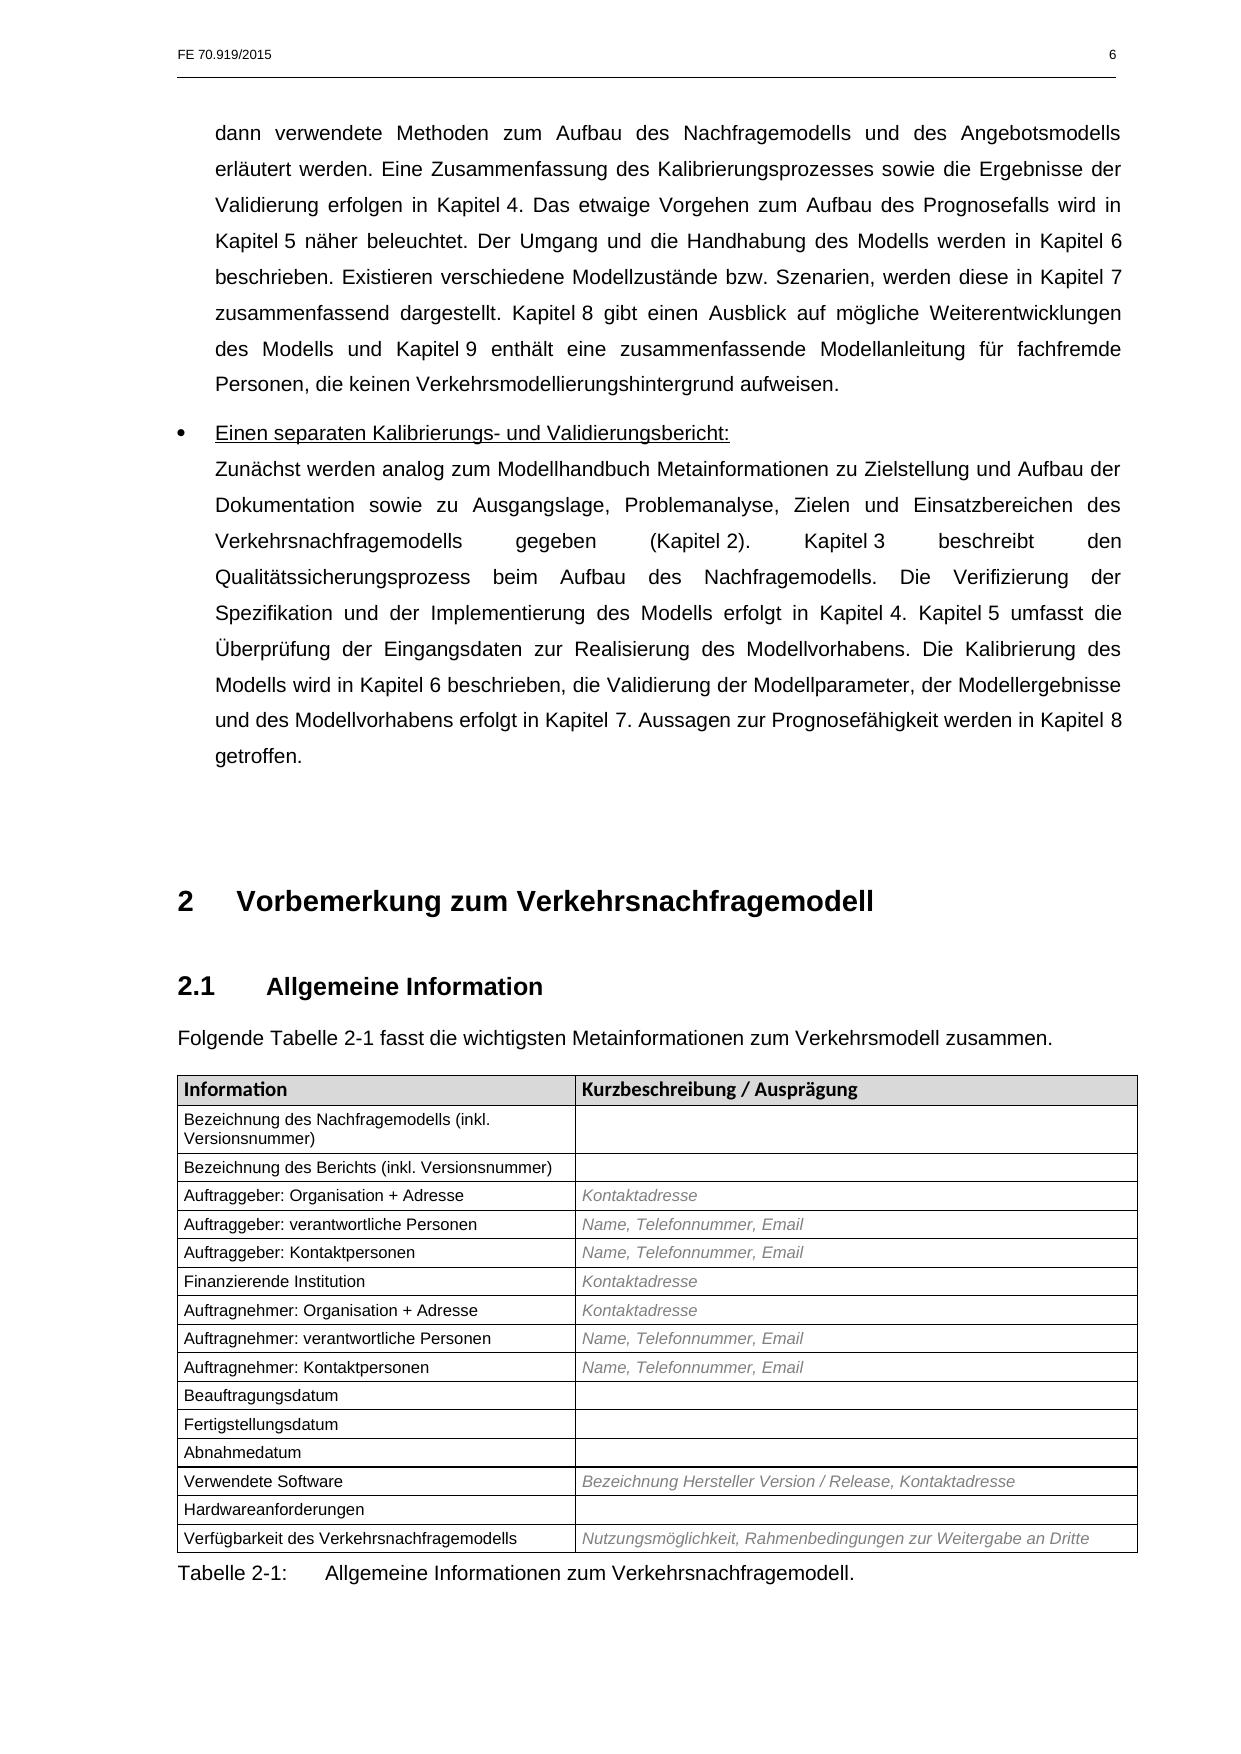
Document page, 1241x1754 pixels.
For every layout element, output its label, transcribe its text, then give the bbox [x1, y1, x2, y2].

table_cell Hardwareanforderungen [178, 1496, 575, 1523]
table_cell Auftraggeber: Organisation + Adresse [178, 1182, 575, 1209]
table_cell [576, 1496, 1137, 1523]
table_cell [576, 1154, 1137, 1181]
table_cell Beauftragungsdatum [178, 1382, 575, 1409]
table_cell Kontaktadresse [576, 1182, 1137, 1209]
table_cell Abnahmedatum [178, 1439, 575, 1466]
table_cell Kontaktadresse [576, 1296, 1137, 1324]
table_cell Name, Telefonnummer, Email [576, 1353, 1137, 1381]
table_cell Verwendete Software [178, 1468, 575, 1495]
table_cell Bezeichnung Hersteller Version / Release, Kontaktadresse [576, 1468, 1137, 1495]
text Tabelle 2-1: Allgemeine Informationen zum Verkehrsnachfragemodell. [177, 1559, 1122, 1584]
table_cell Name, Telefonnummer, Email [576, 1239, 1137, 1267]
table_cell Kontaktadresse [576, 1268, 1137, 1295]
table_header Information [178, 1076, 575, 1105]
table_cell [576, 1106, 1137, 1152]
table_cell Name, Telefonnummer, Email [576, 1211, 1137, 1238]
text Folgende Tabelle 2-1 fasst die wichtigsten Metainformationen zum Verkehrsmodell zusammen. [177, 1026, 1122, 1050]
table_cell [576, 1439, 1137, 1466]
list Einen separaten Kalibrierungs- und Validierungsbericht: Zunächst werden analog zum Modellhandbuch Metainformationen zu Zielstellung und Aufbau der Dokumentation sowie zu Ausgangslage, Problemanalyse, Zielen und Einsatzbereichen des Verkehrsnachfragemodells gegeben (Kapitel 2). Kapitel 3 beschreibt den Qualitätssicherungsprozess beim Aufbau des Nachfragemodells. Die Verifizierung der Spezifikation und der Implementierung des Modells erfolgt in Kapitel 4. Kapitel 5 umfasst die Überprüfung der Eingangsdaten zur Realisierung des Modellvorhabens. Die Kalibrierung des Modells wird in Kapitel 6 beschrieben, die Validierung der Modellparameter, der Modellergebnisse und des Modellvorhabens erfolgt in Kapitel 7. Aussagen zur Prognosefähigkeit werden in Kapitel 8 getroffen. [177, 421, 1122, 768]
table_cell Finanzierende Institution [178, 1268, 575, 1295]
subtitle Vorbemerkung zum Verkehrsnachfragemodell [177, 880, 1122, 918]
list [177, 121, 1122, 396]
table_cell Auftraggeber: verantwortliche Personen [178, 1211, 575, 1238]
table_cell Bezeichnung des Nachfragemodells (inkl. Versionsnummer) [178, 1106, 575, 1152]
table_header Kurzbeschreibung / Ausprägung [576, 1076, 1137, 1105]
table_cell Auftragnehmer: verantwortliche Personen [178, 1325, 575, 1352]
table_cell Verfügbarkeit des Verkehrsnachfragemodells [178, 1525, 575, 1552]
subtitle Allgemeine Information [177, 968, 1122, 1001]
table_cell Name, Telefonnummer, Email [576, 1325, 1137, 1352]
table_cell [576, 1382, 1137, 1409]
table_cell Nutzungsmöglichkeit, Rahmenbedingungen zur Weitergabe an Dritte [576, 1525, 1137, 1552]
table_cell Auftragnehmer: Organisation + Adresse [178, 1296, 575, 1324]
table_cell Auftraggeber: Kontaktpersonen [178, 1239, 575, 1267]
table_cell Bezeichnung des Berichts (inkl. Versionsnummer) [178, 1154, 575, 1181]
table_cell Auftragnehmer: Kontaktpersonen [178, 1353, 575, 1381]
table_cell [576, 1410, 1137, 1438]
table_cell Fertigstellungsdatum [178, 1410, 575, 1438]
